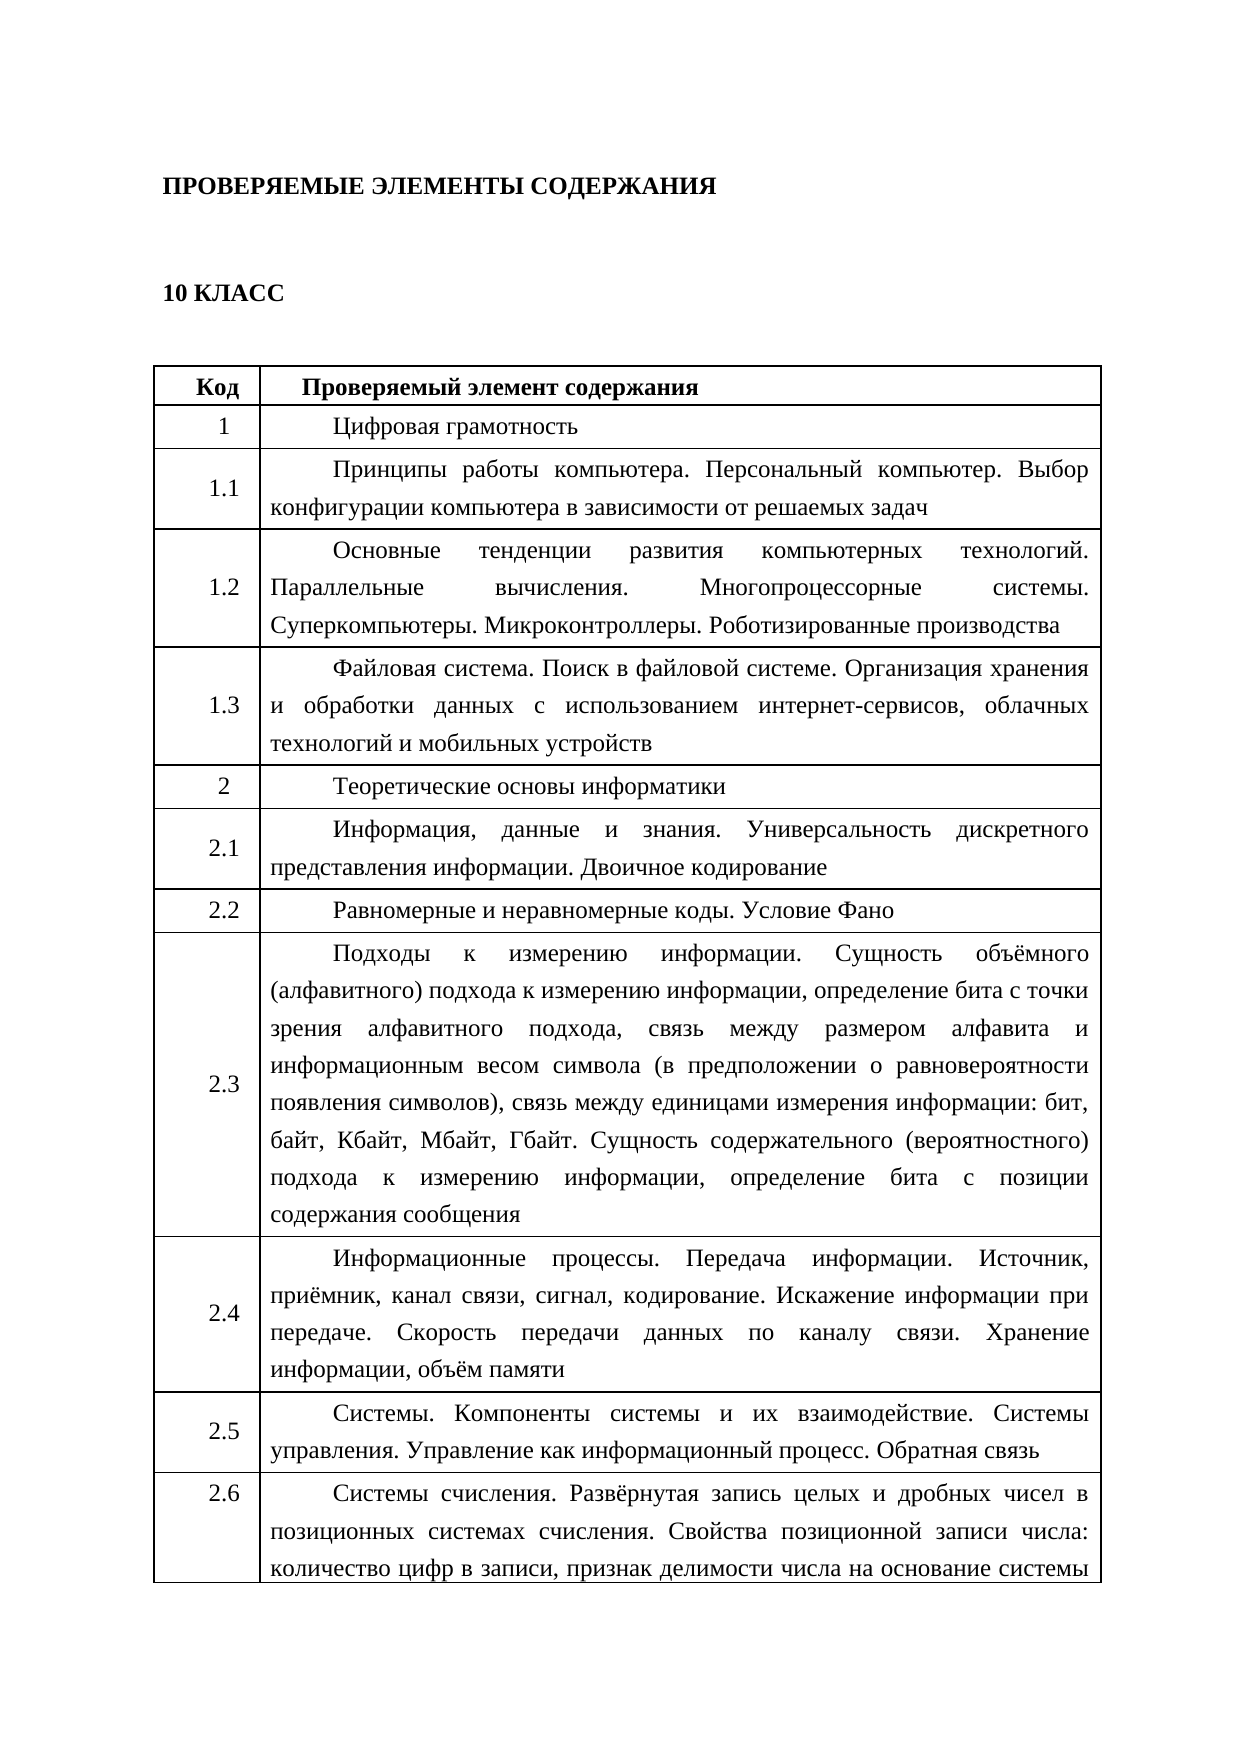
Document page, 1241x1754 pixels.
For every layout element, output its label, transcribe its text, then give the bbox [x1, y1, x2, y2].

table_cell Основные тенденции развития компьютерных технологий. Параллельные вычисления. Многопроцессорные системы. Суперкомпьютеры. Микроконтроллеры. Роботизированные производства [261, 530, 1100, 646]
table_cell Теоретические основы информатики [261, 766, 1100, 807]
table_cell Равномерные и неравномерные коды. Условие Фано [261, 890, 1100, 931]
table_cell Файловая система. Поиск в файловой системе. Организация хранения и обработки данных с использованием интернет-сервисов, облачных технологий и мобильных устройств [261, 648, 1100, 764]
table_cell Системы. Компоненты системы и их взаимодействие. Системы управления. Управление как информационный процесс. Обратная связь [261, 1393, 1100, 1472]
table_cell 2 [155, 766, 259, 807]
table_cell 2.2 [155, 890, 259, 931]
table_cell 1.2 [155, 530, 259, 646]
table_header Проверяемый элемент содержания [261, 367, 1100, 404]
table_cell 1.3 [155, 648, 259, 764]
table_cell 2.1 [155, 809, 259, 888]
table_cell Информация, данные и знания. Универсальность дискретного представления информации. Двоичное кодирование [261, 809, 1100, 888]
table_cell Принципы работы компьютера. Персональный компьютер. Выбор конфигурации компьютера в зависимости от решаемых задач [261, 449, 1100, 528]
table_cell 2.4 [155, 1237, 259, 1391]
table_cell 1 [155, 406, 259, 448]
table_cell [261, 1473, 1100, 1582]
table_cell 2.5 [155, 1393, 259, 1472]
table_cell 2.3 [155, 933, 259, 1236]
table_cell Информационные процессы. Передача информации. Источник, приёмник, канал связи, сигнал, кодирование. Искажение информации при передаче. Скорость передачи данных по каналу связи. Хранение информации, объём памяти [261, 1237, 1100, 1391]
text ПРОВЕРЯЕМЫЕ ЭЛЕМЕНТЫ СОДЕРЖАНИЯ [162, 171, 1090, 199]
text 10 КЛАСС [162, 278, 1090, 307]
table_cell Цифровая грамотность [261, 406, 1100, 448]
table_header Код [155, 367, 259, 404]
table_cell 1.1 [155, 449, 259, 528]
table_cell Подходы к измерению информации. Сущность объёмного (алфавитного) подхода к измерению информации, определение бита с точки зрения алфавитного подхода, связь между размером алфавита и информационным весом символа (в предположении о равновероятности появления символов), связь между единицами измерения информации: бит, байт, Кбайт, Мбайт, Гбайт. Сущность содержательного (вероятностного) подхода к измерению информации, определение бита с позиции содержания сообщения [261, 933, 1100, 1236]
table_cell 2.6 [155, 1473, 259, 1582]
